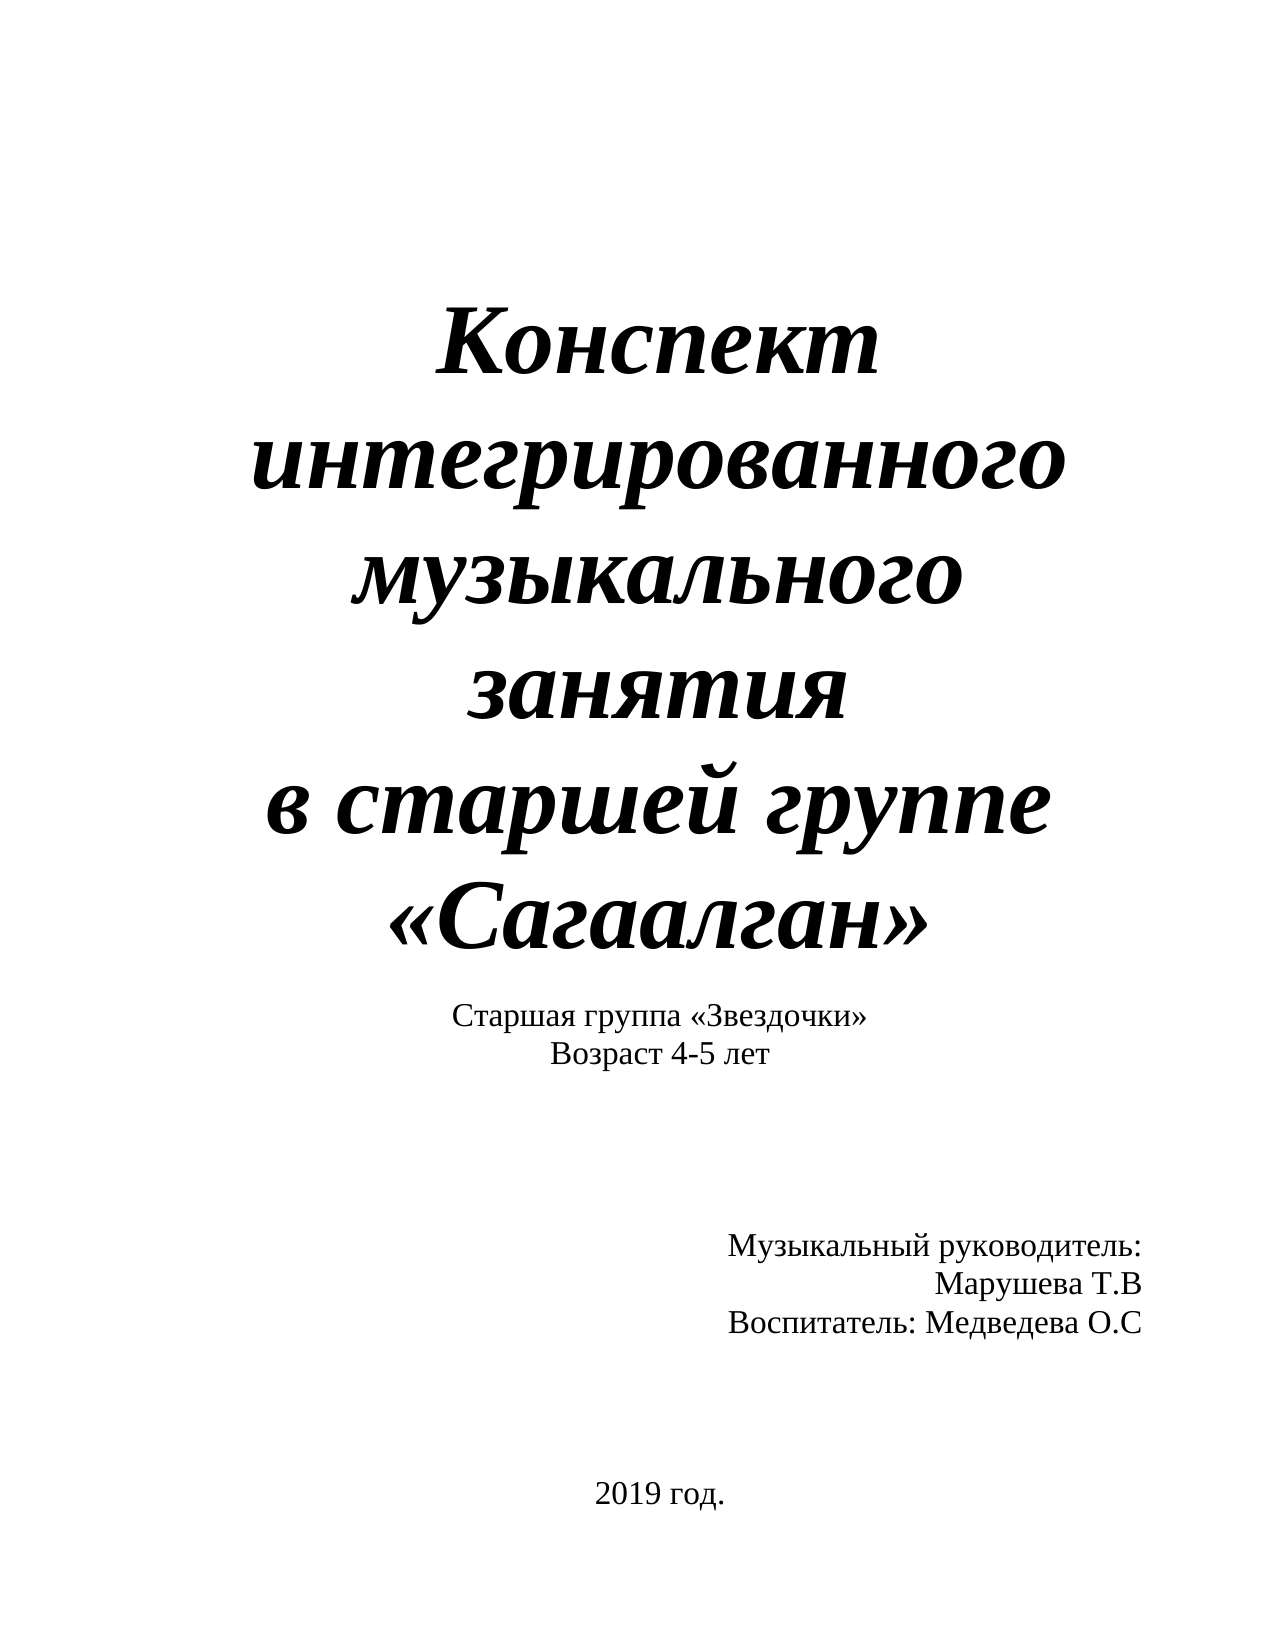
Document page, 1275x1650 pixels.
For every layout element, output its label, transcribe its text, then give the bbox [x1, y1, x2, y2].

text Музыкальный руководитель: [177, 1225, 1142, 1263]
text в старшей группе [177, 740, 1142, 855]
text Конспект интегрированного музыкального занятия [177, 280, 1142, 740]
text Возраст 4-5 лет [177, 1033, 1142, 1072]
text Марушева Т.В [177, 1263, 1142, 1302]
text «Сагаалган» [177, 855, 1142, 970]
text Воспитатель: Медведева О.С [177, 1302, 1142, 1340]
text Старшая группа «Звездочки» [177, 970, 1142, 1033]
text 2019 год. [177, 1448, 1142, 1512]
